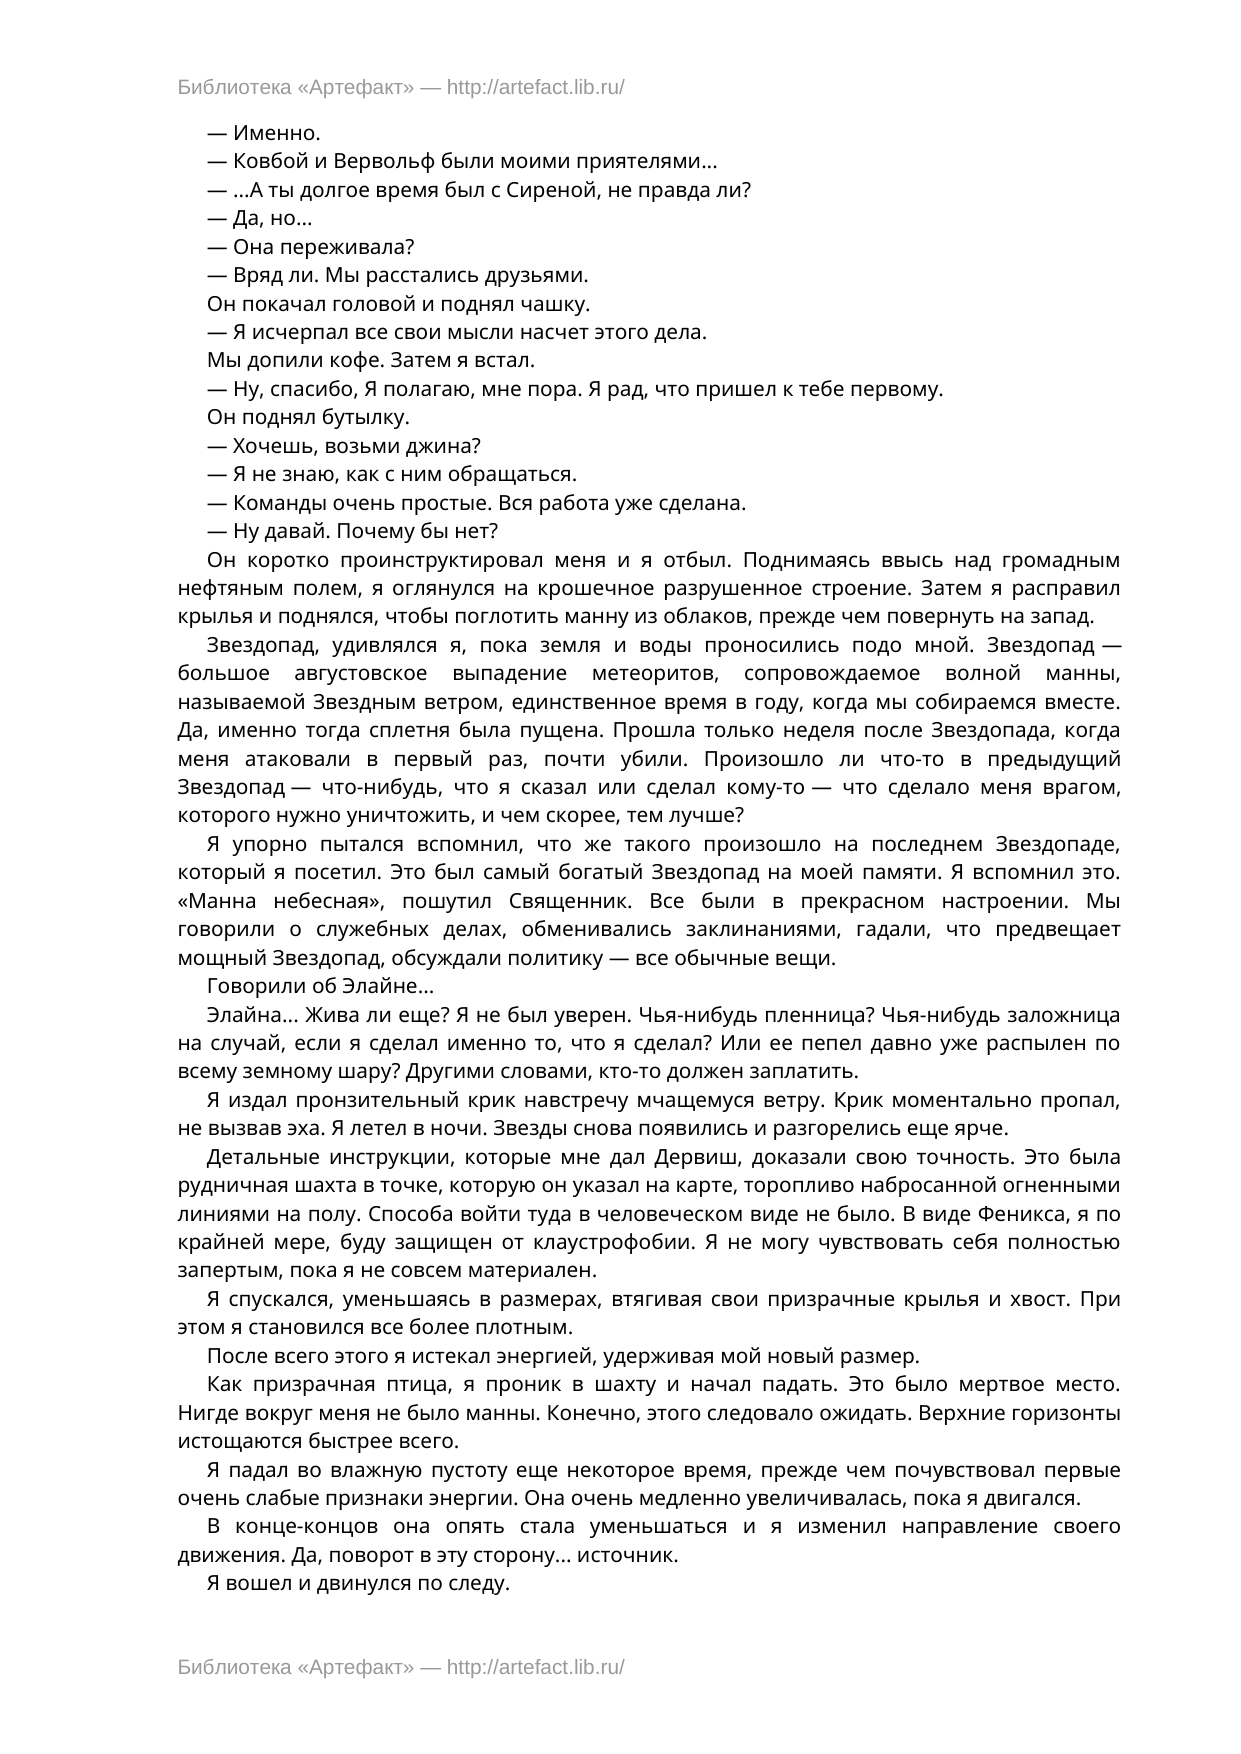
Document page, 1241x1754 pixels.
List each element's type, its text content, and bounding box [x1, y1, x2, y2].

text После всего этого я истекал энергией, удерживая мой новый размер. [177, 1341, 1122, 1369]
text — Вряд ли. Мы расстались друзьями. [177, 260, 1122, 289]
text Детальные инструкции, которые мне дал Дервиш, доказали свою точность. Это была рудничная шахта в точке, которую он указал на карте, торопливо набросанной огненными линиями на полу. Способа войти туда в человеческом виде не было. В виде Феникса, я по крайней мере, буду защищен от клаустрофобии. Я не могу чувствовать себя полностью запертым, пока я не совсем материален. [177, 1142, 1122, 1284]
text Он коротко проинструктировал меня и я отбыл. Поднимаясь ввысь над громадным нефтяным полем, я оглянулся на крошечное разрушенное строение. Затем я расправил крылья и поднялся, чтобы поглотить манну из облаков, прежде чем повернуть на запад. [177, 545, 1122, 630]
text — Да, но... [177, 203, 1122, 232]
text — Хочешь, возьми джина? [177, 431, 1122, 459]
text Он поднял бутылку. [177, 402, 1122, 431]
text — Команды очень простые. Вся работа уже сделана. [177, 488, 1122, 516]
text Я издал пронзительный крик навстречу мчащемуся ветру. Крик моментально пропал, не вызвав эха. Я летел в ночи. Звезды снова появились и разгорелись еще ярче. [177, 1085, 1122, 1142]
text Он покачал головой и поднял чашку. [177, 289, 1122, 317]
text Мы допили кофе. Затем я встал. [177, 346, 1122, 374]
text Элайна... Жива ли еще? Я не был уверен. Чья-нибудь пленница? Чья-нибудь заложница на случай, если я сделал именно то, что я сделал? Или ее пепел давно уже распылен по всему земному шару? Другими словами, кто-то должен заплатить. [177, 1000, 1122, 1085]
text Я упорно пытался вспомнил, что же такого произошло на последнем Звездопаде, который я посетил. Это был самый богатый Звездопад на моей памяти. Я вспомнил это. «Манна небесная», пошутил Священник. Все были в прекрасном настроении. Мы говорили о служебных делах, обменивались заклинаниями, гадали, что предвещает мощный Звездопад, обсуждали политику — все обычные вещи. [177, 829, 1122, 971]
text — ...А ты долгое время был с Сиреной, не правда ли? [177, 175, 1122, 203]
text Говорили об Элайне... [177, 971, 1122, 1000]
text Как призрачная птица, я проник в шахту и начал падать. Это было мертвое место. Нигде вокруг меня не было манны. Конечно, этого следовало ожидать. Верхние горизонты истощаются быстрее всего. [177, 1369, 1122, 1455]
text — Ну давай. Почему бы нет? [177, 516, 1122, 545]
text — Ковбой и Вервольф были моими приятелями... [177, 147, 1122, 175]
text Я вошел и двинулся по следу. [177, 1568, 1122, 1597]
text В конце-концов она опять стала уменьшаться и я изменил направление своего движения. Да, поворот в эту сторону... источник. [177, 1512, 1122, 1568]
text — Именно. [177, 118, 1122, 147]
text Я спускался, уменьшаясь в размерах, втягивая свои призрачные крылья и хвост. При этом я становился все более плотным. [177, 1284, 1122, 1341]
text Звездопад, удивлялся я, пока земля и воды проносились подо мной. Звездопад — большое августовское выпадение метеоритов, сопровождаемое волной манны, называемой Звездным ветром, единственное время в году, когда мы собираемся вместе. Да, именно тогда сплетня была пущена. Прошла только неделя после Звездопада, когда меня атаковали в первый раз, почти убили. Произошло ли что-то в предыдущий Звездопад — что-нибудь, что я сказал или сделал кому-то — что сделало меня врагом, которого нужно уничтожить, и чем скорее, тем лучше? [177, 630, 1122, 829]
text — Я не знаю, как с ним обращаться. [177, 459, 1122, 488]
text — Она переживала? [177, 232, 1122, 260]
text — Я исчерпал все свои мысли насчет этого дела. [177, 317, 1122, 346]
text — Ну, спасибо, Я полагаю, мне пора. Я рад, что пришел к тебе первому. [177, 374, 1122, 402]
text Я падал во влажную пустоту еще некоторое время, прежде чем почувствовал первые очень слабые признаки энергии. Она очень медленно увеличивалась, пока я двигался. [177, 1455, 1122, 1512]
